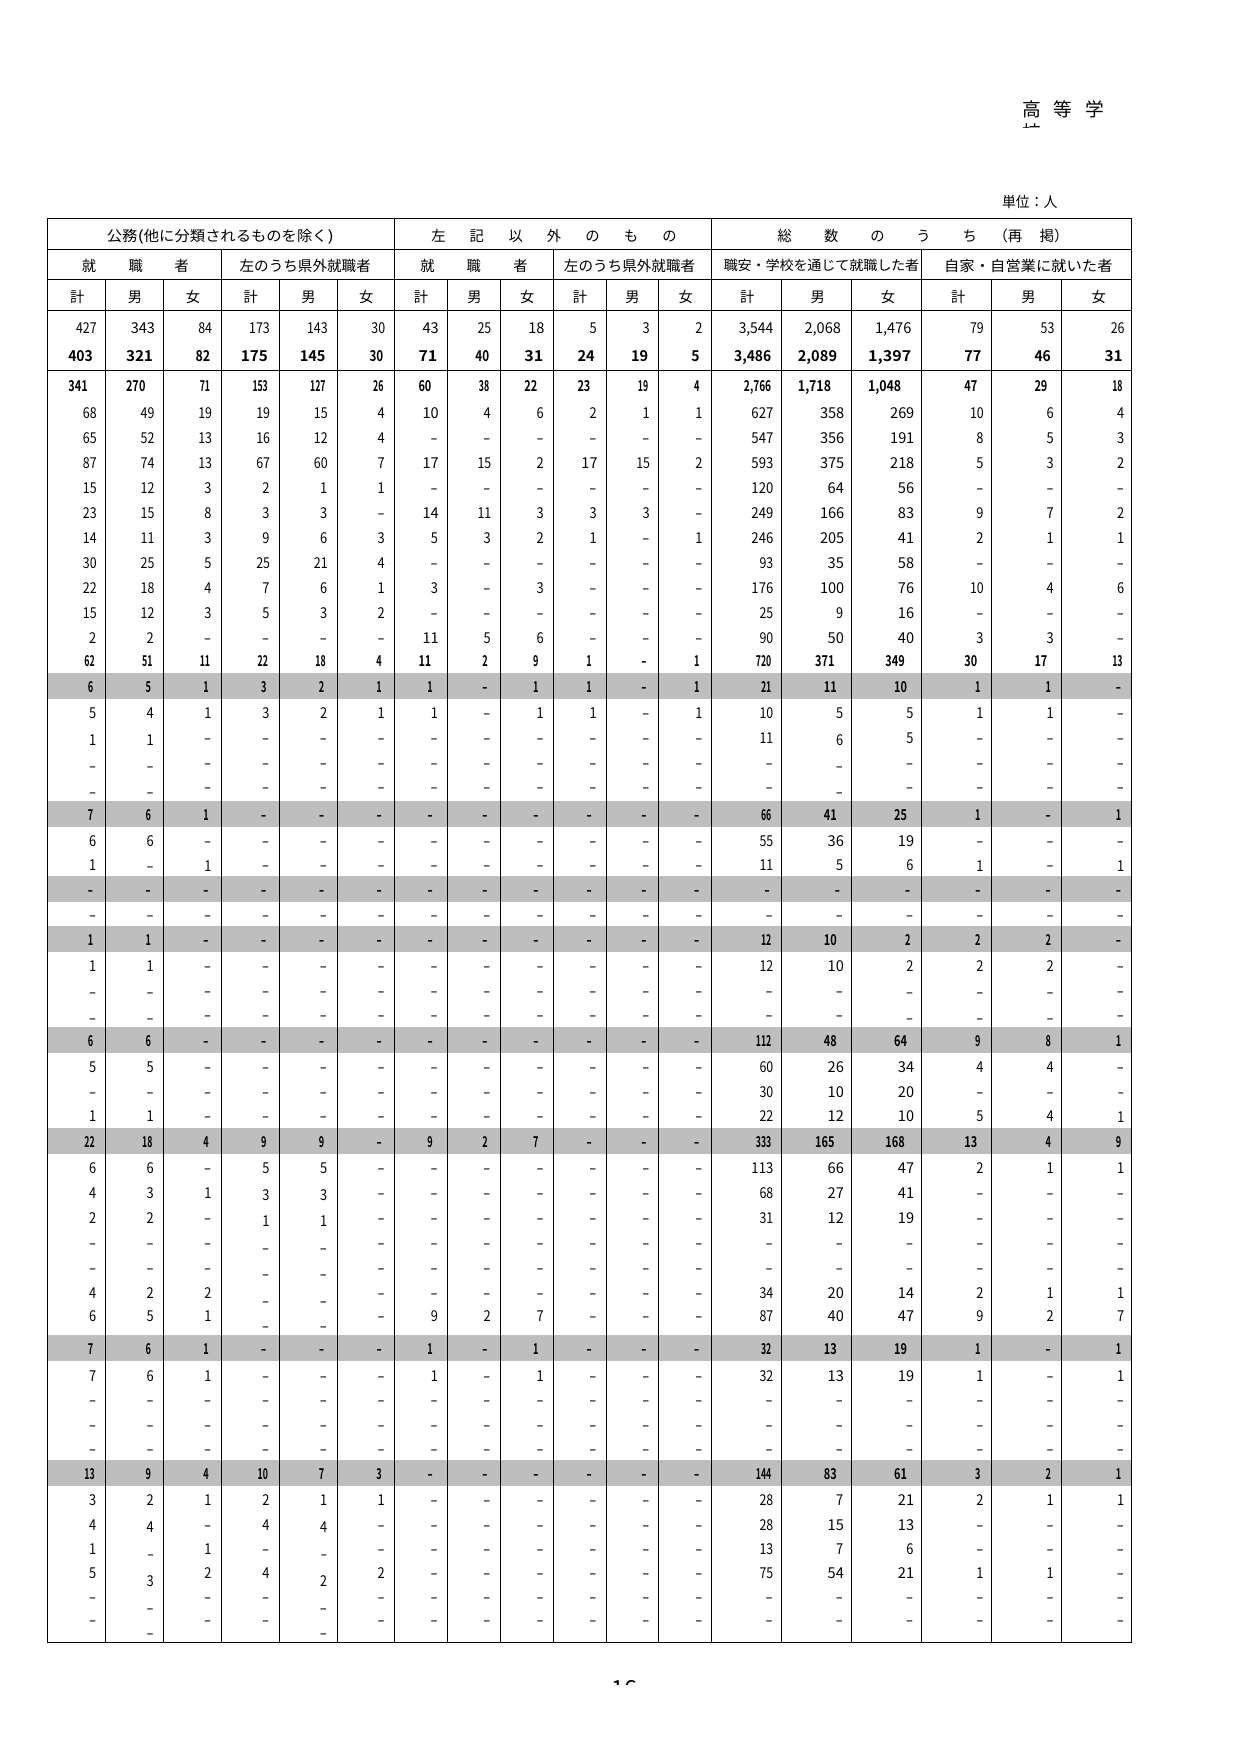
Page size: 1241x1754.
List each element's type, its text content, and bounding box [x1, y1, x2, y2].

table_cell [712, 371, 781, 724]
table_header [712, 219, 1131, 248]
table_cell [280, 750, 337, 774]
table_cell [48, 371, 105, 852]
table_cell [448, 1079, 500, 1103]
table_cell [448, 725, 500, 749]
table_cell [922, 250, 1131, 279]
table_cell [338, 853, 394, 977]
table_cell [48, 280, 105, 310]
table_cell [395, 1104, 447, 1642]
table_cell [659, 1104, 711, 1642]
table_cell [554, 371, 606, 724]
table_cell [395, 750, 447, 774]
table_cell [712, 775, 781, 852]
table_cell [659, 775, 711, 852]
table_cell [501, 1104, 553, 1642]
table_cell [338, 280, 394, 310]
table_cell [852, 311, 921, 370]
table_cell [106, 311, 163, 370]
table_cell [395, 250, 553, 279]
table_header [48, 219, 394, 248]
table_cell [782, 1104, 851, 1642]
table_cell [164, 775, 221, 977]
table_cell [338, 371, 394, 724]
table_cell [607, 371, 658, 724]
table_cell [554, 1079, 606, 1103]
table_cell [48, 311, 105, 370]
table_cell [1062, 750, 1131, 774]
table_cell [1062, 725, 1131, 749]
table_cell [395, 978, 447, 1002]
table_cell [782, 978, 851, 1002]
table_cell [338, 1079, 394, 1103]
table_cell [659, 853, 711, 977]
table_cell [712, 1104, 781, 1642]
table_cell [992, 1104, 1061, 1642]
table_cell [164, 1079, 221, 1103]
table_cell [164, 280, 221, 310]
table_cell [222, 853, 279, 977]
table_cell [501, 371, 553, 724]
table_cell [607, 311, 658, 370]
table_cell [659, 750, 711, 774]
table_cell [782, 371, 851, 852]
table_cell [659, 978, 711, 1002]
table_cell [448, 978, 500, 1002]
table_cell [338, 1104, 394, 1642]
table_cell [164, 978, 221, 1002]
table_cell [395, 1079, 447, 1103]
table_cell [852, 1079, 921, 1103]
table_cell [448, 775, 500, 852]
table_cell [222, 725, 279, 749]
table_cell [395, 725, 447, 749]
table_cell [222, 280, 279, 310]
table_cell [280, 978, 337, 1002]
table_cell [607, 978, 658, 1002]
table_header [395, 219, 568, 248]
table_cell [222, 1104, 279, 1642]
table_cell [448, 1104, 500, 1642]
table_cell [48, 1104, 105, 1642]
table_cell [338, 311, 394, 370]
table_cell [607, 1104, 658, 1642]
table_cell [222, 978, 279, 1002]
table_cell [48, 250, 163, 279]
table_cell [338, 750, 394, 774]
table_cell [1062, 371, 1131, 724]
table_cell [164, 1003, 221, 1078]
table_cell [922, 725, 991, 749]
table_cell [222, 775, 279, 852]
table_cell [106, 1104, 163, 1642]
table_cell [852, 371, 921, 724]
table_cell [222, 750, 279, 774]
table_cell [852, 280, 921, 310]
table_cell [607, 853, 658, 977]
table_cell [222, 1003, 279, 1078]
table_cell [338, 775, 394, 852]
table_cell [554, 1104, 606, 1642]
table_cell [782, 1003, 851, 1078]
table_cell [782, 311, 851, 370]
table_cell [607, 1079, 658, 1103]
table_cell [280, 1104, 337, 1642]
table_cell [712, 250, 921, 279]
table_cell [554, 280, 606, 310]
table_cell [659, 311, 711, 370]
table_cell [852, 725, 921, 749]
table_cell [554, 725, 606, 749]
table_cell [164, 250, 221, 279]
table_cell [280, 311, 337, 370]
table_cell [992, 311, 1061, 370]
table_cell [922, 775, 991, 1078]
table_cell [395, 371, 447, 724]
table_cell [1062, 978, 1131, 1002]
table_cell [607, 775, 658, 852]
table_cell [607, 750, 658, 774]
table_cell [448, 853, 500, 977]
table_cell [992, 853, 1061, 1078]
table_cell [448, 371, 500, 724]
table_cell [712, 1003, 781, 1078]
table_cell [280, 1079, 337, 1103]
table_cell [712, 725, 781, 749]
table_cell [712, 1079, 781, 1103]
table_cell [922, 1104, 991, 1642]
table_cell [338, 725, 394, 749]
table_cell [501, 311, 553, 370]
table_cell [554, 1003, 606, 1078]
text 単位：人 [35, 191, 1057, 212]
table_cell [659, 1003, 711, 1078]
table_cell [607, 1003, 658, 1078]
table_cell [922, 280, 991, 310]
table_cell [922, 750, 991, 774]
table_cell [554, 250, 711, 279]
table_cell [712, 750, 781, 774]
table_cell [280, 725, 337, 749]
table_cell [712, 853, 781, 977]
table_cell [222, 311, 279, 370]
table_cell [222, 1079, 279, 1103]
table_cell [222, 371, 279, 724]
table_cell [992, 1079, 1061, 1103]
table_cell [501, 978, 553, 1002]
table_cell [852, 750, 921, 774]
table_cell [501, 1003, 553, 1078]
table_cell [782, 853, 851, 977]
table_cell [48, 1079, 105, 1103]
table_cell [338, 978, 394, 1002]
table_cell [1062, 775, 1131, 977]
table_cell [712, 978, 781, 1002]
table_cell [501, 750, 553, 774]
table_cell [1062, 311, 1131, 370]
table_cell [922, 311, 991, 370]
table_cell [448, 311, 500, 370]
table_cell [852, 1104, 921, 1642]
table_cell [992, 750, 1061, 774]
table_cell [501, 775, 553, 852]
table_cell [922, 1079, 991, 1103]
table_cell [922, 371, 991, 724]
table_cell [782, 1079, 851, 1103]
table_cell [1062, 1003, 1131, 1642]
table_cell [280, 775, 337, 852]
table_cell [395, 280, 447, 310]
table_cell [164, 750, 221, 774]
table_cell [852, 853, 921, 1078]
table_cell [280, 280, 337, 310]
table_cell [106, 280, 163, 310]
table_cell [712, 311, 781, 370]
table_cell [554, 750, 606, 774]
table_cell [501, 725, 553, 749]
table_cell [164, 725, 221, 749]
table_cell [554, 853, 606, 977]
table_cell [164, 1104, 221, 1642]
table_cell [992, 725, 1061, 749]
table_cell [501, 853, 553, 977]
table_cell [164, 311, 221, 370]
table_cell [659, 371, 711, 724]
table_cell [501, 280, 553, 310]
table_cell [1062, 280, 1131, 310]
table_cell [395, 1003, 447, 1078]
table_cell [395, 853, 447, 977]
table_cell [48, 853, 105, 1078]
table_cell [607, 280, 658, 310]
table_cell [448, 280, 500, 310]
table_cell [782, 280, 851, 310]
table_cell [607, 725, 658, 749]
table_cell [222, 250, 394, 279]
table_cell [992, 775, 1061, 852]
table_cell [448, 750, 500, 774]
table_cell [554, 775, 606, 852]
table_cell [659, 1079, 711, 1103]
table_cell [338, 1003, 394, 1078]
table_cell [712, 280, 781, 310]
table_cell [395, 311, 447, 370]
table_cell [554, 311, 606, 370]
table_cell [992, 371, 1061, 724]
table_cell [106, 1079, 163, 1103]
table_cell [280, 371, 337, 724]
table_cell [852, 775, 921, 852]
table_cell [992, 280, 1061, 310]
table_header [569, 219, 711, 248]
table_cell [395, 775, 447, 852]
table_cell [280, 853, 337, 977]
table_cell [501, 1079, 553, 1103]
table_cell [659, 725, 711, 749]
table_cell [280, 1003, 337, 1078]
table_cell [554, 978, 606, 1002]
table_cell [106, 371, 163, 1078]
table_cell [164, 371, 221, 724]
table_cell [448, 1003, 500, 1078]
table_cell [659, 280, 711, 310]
